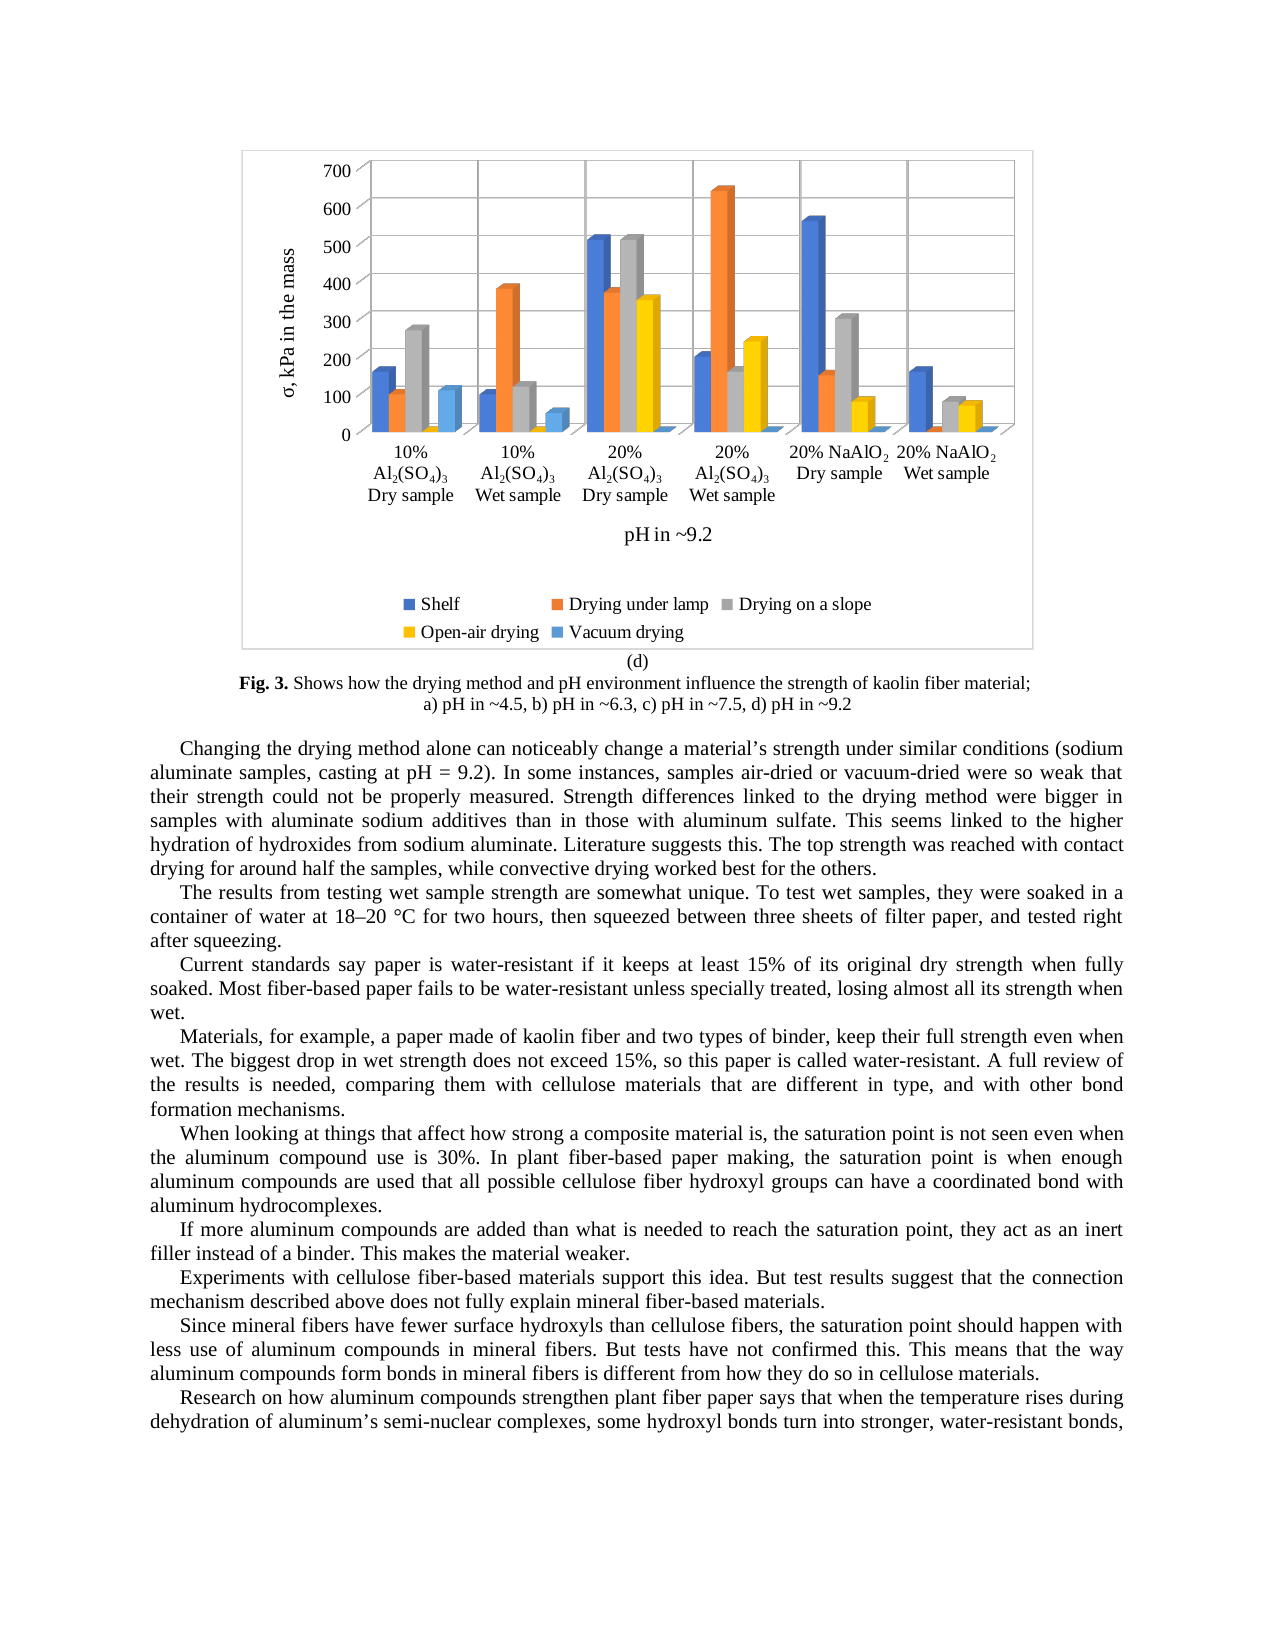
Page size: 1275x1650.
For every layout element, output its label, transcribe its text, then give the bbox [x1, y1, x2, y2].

text Fig. 3. Shows how the drying method and pH environment influence the strength of kaolin fiber material; a) pH in ~4.5, b) pH in ~6.3, c) pH in ~7.5, d) pH in ~9.2 [150, 672, 1125, 715]
text If more aluminum compounds are added than what is needed to reach the saturation point, they act as an inert filler instead of a binder. This makes the material weaker. [150, 1217, 1125, 1265]
text Materials, for example, a paper made of kaolin fiber and two types of binder, keep their full strength even when wet. The biggest drop in wet strength does not exceed 15%, so this paper is called water-resistant. A full review of the results is needed, comparing them with cellulose materials that are different in type, and with other bond formation mechanisms. [150, 1024, 1125, 1121]
text Experiments with cellulose fiber-based materials support this idea. But test results suggest that the connection mechanism described above does not fully explain mineral fiber-based materials. [150, 1265, 1125, 1313]
text (d) [150, 650, 1125, 672]
text When looking at things that affect how strong a composite material is, the saturation point is not seen even when the aluminum compound use is 30%. In plant fiber-based paper making, the saturation point is when enough aluminum compounds are used that all possible cellulose fiber hydroxyl groups can have a coordinated bond with aluminum hydrocomplexes. [150, 1121, 1125, 1217]
text Since mineral fibers have fewer surface hydroxyls than cellulose fibers, the saturation point should happen with less use of aluminum compounds in mineral fibers. But tests have not confirmed this. This means that the way aluminum compounds form bonds in mineral fibers is different from how they do so in cellulose materials. [150, 1313, 1125, 1385]
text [150, 1385, 1125, 1433]
text Changing the drying method alone can noticeably change a material’s strength under similar conditions (sodium aluminate samples, casting at pH = 9.2). In some instances, samples air-dried or vacuum-dried were so weak that their strength could not be properly measured. Strength differences linked to the drying method were bigger in samples with aluminate sodium additives than in those with aluminum sulfate. This seems linked to the higher hydration of hydroxides from sodium aluminate. Literature suggests this. The top strength was reached with contact drying for around half the samples, while convective drying worked best for the others. [150, 736, 1125, 880]
text The results from testing wet sample strength are somewhat unique. To test wet samples, they were soaked in a container of water at 18–20 °C for two hours, then squeezed between three sheets of filter paper, and tested right after squeezing. [150, 880, 1125, 952]
text Current standards say paper is water-resistant if it keeps at least 15% of its original dry strength when fully soaked. Most fiber-based paper fails to be water-resistant unless specially treated, losing almost all its strength when wet. [150, 952, 1125, 1024]
